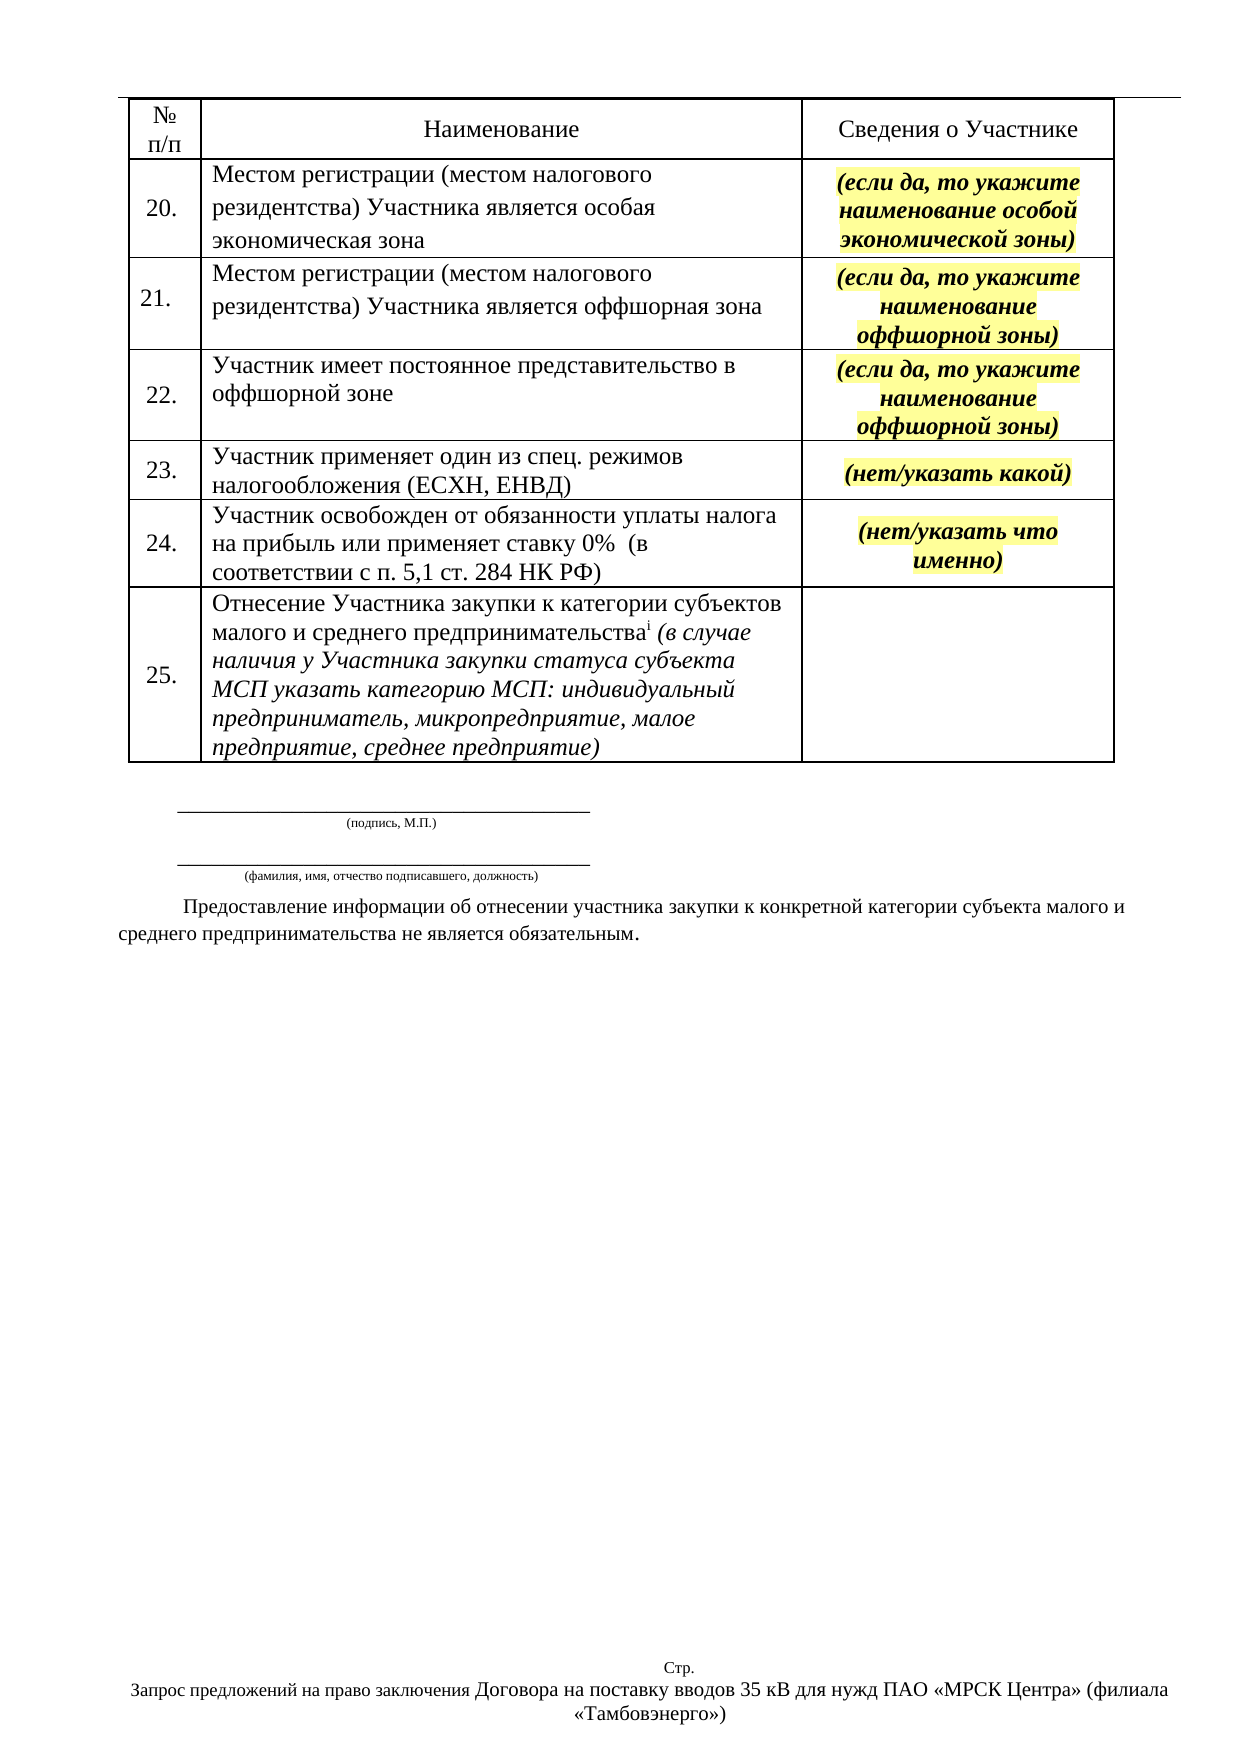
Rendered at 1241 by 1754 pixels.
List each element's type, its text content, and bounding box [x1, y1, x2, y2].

table_cell (нет/указать какой) [803, 441, 1113, 499]
text ____________________________________ [118, 789, 605, 815]
table_cell [130, 500, 200, 586]
table_cell (если да, то укажите наименование оффшорной зоны) [803, 258, 1113, 349]
table_cell [130, 350, 200, 440]
table_cell [803, 588, 1113, 761]
text Предоставление информации об отнесении участника закупки к конкретной категории субъекта малого и среднего предпринимательства не является обязательным. [118, 894, 1181, 945]
table_cell Участник имеет постоянное представительство в оффшорной зоне [202, 350, 801, 440]
table_cell [130, 160, 200, 257]
table_cell Участник освобожден от обязанности уплаты налога на прибыль или применяет ставку 0% (в соответствии с п. 5,1 ст. 284 НК РФ) [202, 500, 801, 586]
text (фамилия, имя, отчество подписавшего, должность) [118, 868, 605, 894]
table_cell Местом регистрации (местом налогового резидентства) Участника является оффшорная зона [202, 258, 801, 349]
table_header № п/п [130, 100, 200, 158]
table_header Сведения о Участнике [803, 100, 1113, 158]
table_cell Отнесение Участника закупки к категории субъектов малого и среднего предпринимательства (в случае наличия у Участника закупки статуса субъекта МСП указать категорию МСП: индивидуальный предприниматель, микропредприятие, малое предприятие, среднее предприятие) [202, 588, 801, 761]
table_cell (если да, то укажите наименование оффшорной зоны) [803, 350, 1113, 440]
table_cell [130, 258, 200, 349]
text ____________________________________ [118, 842, 605, 868]
table_cell Местом регистрации (местом налогового резидентства) Участника является особая экономическая зона [202, 160, 801, 257]
table_cell Участник применяет один из спец. режимов налогообложения (ЕСХН, ЕНВД) [202, 441, 801, 499]
text (подпись, М.П.) [118, 815, 605, 842]
table_cell (если да, то укажите наименование особой экономической зоны) [803, 160, 1113, 257]
table_cell (нет/указать что именно) [803, 500, 1113, 586]
table_cell [130, 588, 200, 761]
table_header Наименование [202, 100, 801, 158]
table_cell [130, 441, 200, 499]
